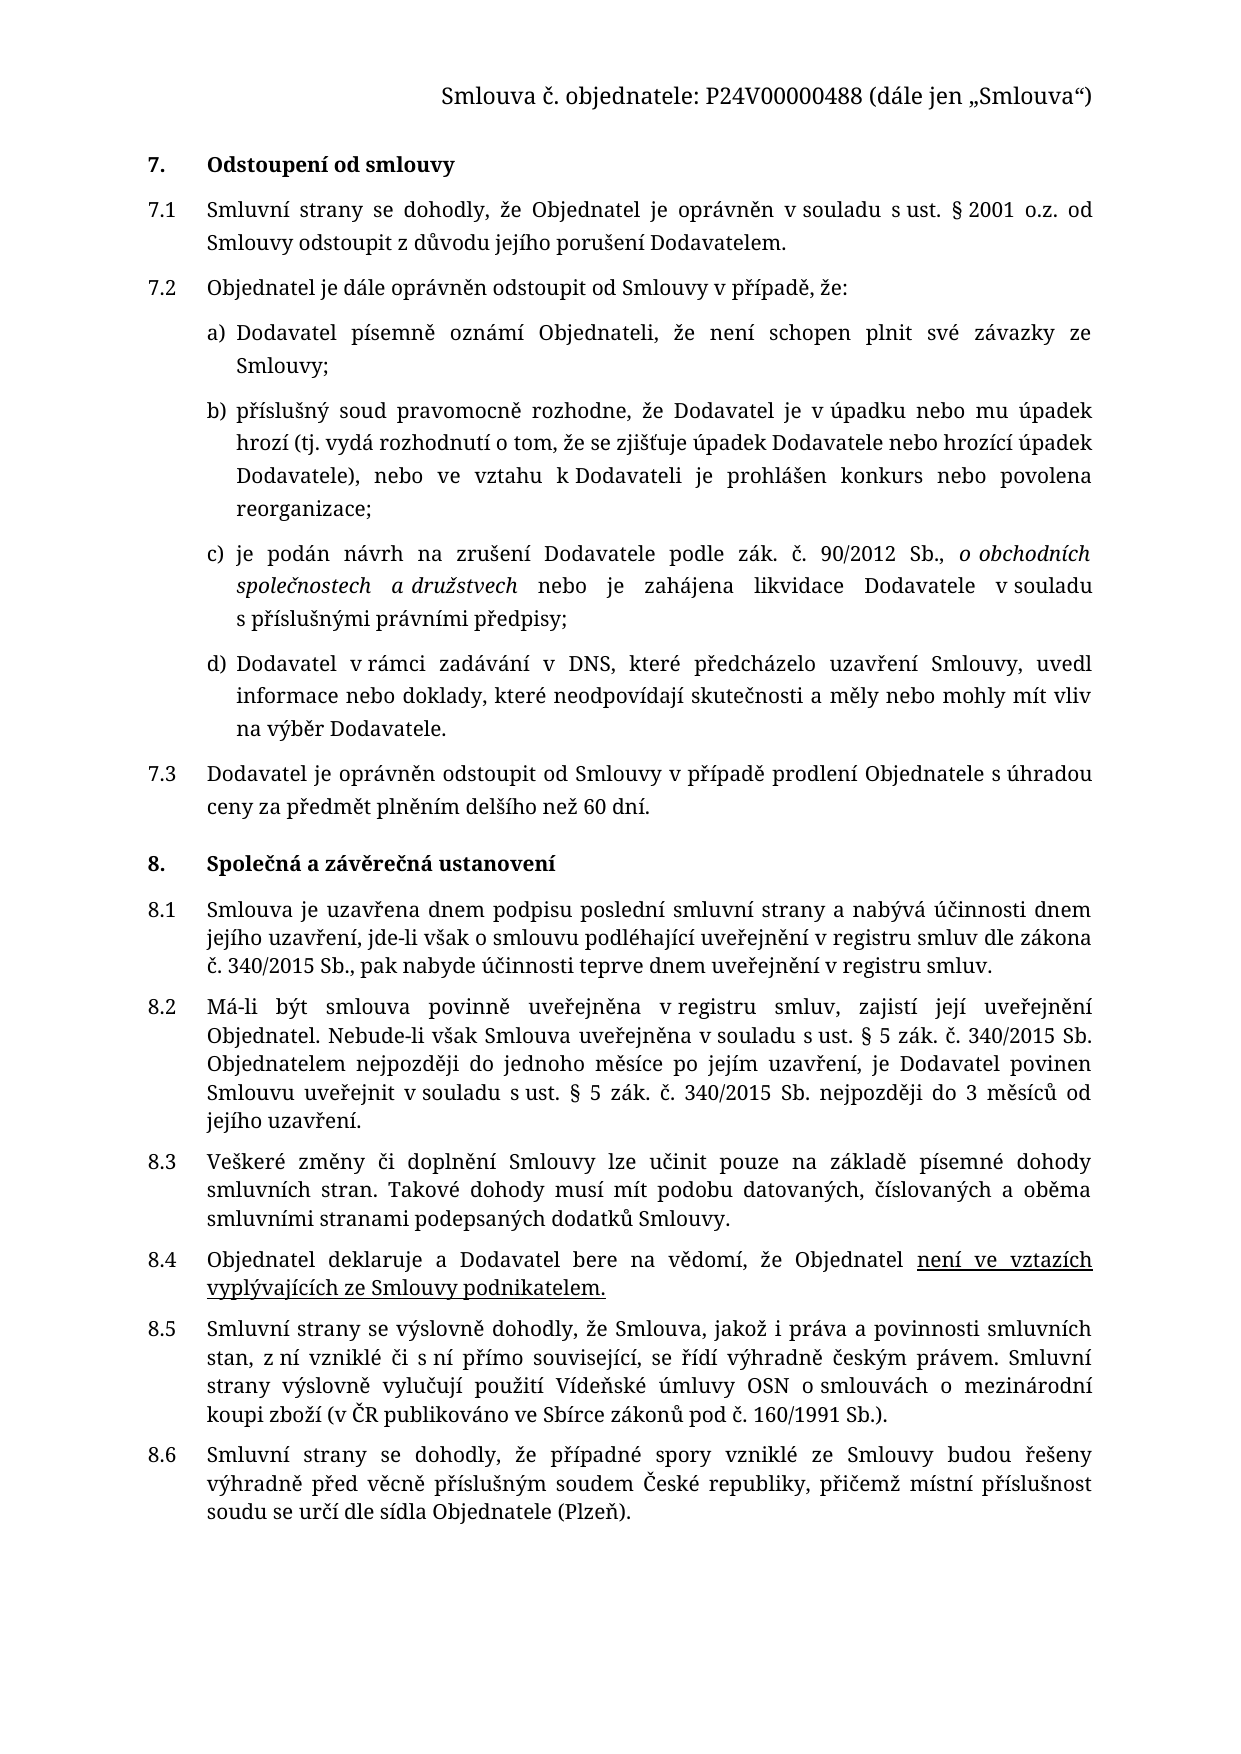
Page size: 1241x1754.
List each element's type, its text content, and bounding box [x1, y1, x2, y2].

list Objednatel deklaruje a Dodavatel bere na vědomí, že Objednatel není ve vztazích vyplývajících ze Smlouvy podnikatelem. [148, 1245, 1093, 1302]
list Dodavatel je oprávněn odstoupit od Smlouvy v případě prodlení Objednatele s úhradou ceny za předmět plněním delšího než 60 dní. [148, 759, 1093, 820]
list Odstoupení od smlouvy [148, 150, 1093, 179]
list Má-li být smlouva povinně uveřejněna v registru smluv, zajistí její uveřejnění Objednatel. Nebude-li však Smlouva uveřejněna v souladu s ust. § 5 zák. č. 340/2015 Sb. Objednatelem nejpozději do jednoho měsíce po jejím uzavření, je Dodavatel povinen Smlouvu uveřejnit v souladu s ust. § 5 zák. č. 340/2015 Sb. nejpozději do 3 měsíců od jejího uzavření. [148, 992, 1093, 1135]
list Veškeré změny či doplnění Smlouvy lze učinit pouze na základě písemné dohody smluvních stran. Takové dohody musí mít podobu datovaných, číslovaných a oběma smluvními stranami podepsaných dodatků Smlouvy. [148, 1147, 1093, 1232]
list příslušný soud pravomocně rozhodne, že Dodavatel je v úpadku nebo mu úpadek hrozí (tj. vydá rozhodnutí o tom, že se zjišťuje úpadek Dodavatele nebo hrozící úpadek Dodavatele), nebo ve vztahu k Dodavateli je prohlášen konkurs nebo povolena reorganizace; [207, 396, 1093, 522]
list Smlouva je uzavřena dnem podpisu poslední smluvní strany a nabývá účinnosti dnem jejího uzavření, jde-li však o smlouvu podléhající uveřejnění v registru smluv dle zákona č. 340/2015 Sb., pak nabyde účinnosti teprve dnem uveřejnění v registru smluv. [148, 895, 1093, 980]
list Smluvní strany se dohodly, že Objednatel je oprávněn v souladu s ust. § 2001 o.z. od Smlouvy odstoupit z důvodu jejího porušení Dodavatelem. [148, 195, 1093, 256]
list je podán návrh na zrušení Dodavatele podle zák. č. 90/2012 Sb., o obchodních společnostech a družstvech nebo je zahájena likvidace Dodavatele v souladu s příslušnými právními předpisy; [207, 539, 1093, 632]
list Objednatel je dále oprávněn odstoupit od Smlouvy v případě, že: [148, 273, 1093, 301]
list Společná a závěrečná ustanovení [148, 849, 1093, 878]
list Dodavatel písemně oznámí Objednateli, že není schopen plnit své závazky ze Smlouvy; [207, 318, 1093, 379]
list Smluvní strany se dohodly, že případné spory vzniklé ze Smlouvy budou řešeny výhradně před věcně příslušným soudem České republiky, přičemž místní příslušnost soudu se určí dle sídla Objednatele (Plzeň). [148, 1441, 1093, 1526]
list Smluvní strany se výslovně dohodly, že Smlouva, jakož i práva a povinnosti smluvních stan, z ní vzniklé či s ní přímo související, se řídí výhradně českým právem. Smluvní strany výslovně vylučují použití Vídeňské úmluvy OSN o smlouvách o mezinárodní koupi zboží (v ČR publikováno ve Sbírce zákonů pod č. 160/1991 Sb.). [148, 1314, 1093, 1428]
list Dodavatel v rámci zadávání v DNS, které předcházelo uzavření Smlouvy, uvedl informace nebo doklady, které neodpovídají skutečnosti a měly nebo mohly mít vliv na výběr Dodavatele. [207, 649, 1093, 743]
